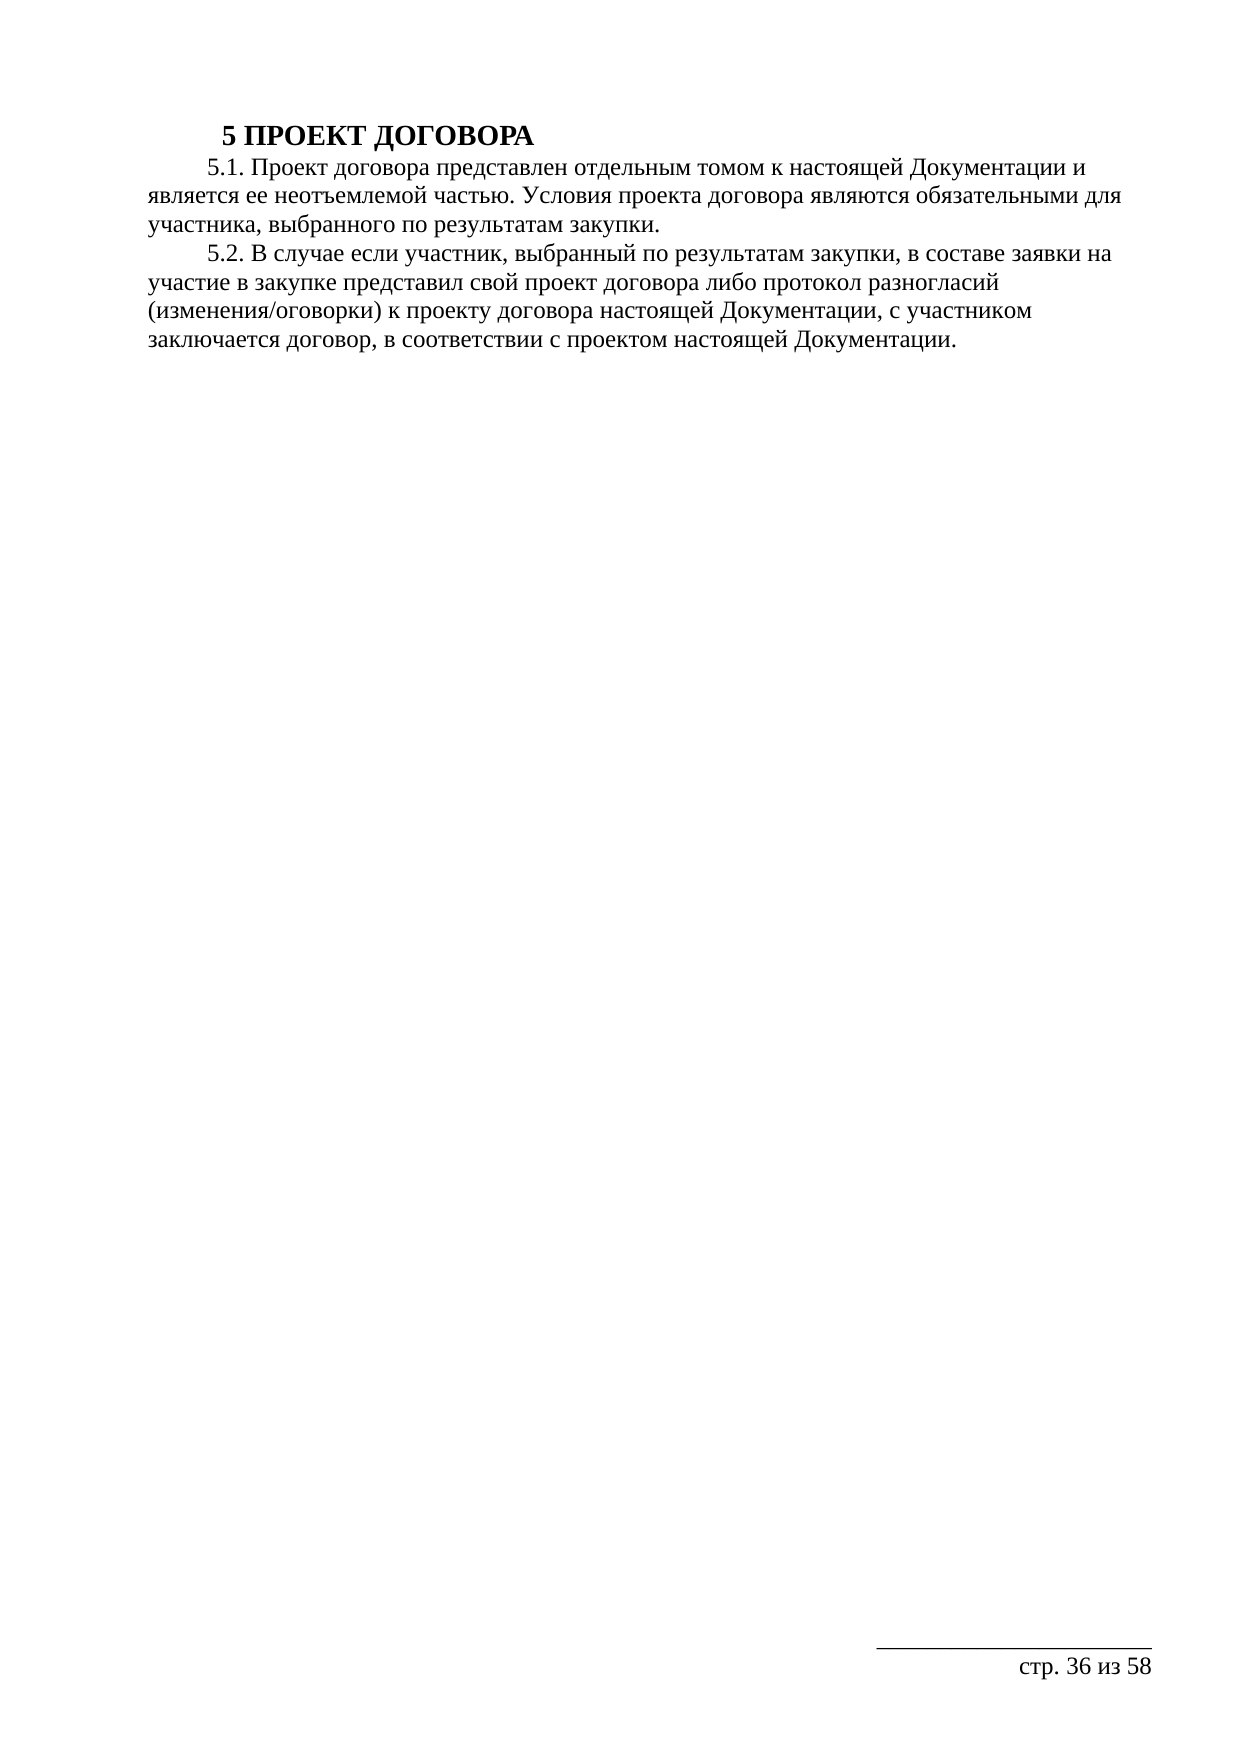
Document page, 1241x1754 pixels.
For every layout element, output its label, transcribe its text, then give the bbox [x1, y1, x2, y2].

text 5 ПРОЕКТ ДОГОВОРА [148, 118, 1152, 152]
text 5.1. Проект договора представлен отдельным томом к настоящей Документации и является ее неотъемлемой частью. Условия проекта договора являются обязательными для участника, выбранного по результатам закупки. [148, 152, 1152, 238]
text 5.2. В случае если участник, выбранный по результатам закупки, в составе заявки на участие в закупке представил свой проект договора либо протокол разногласий (изменения/оговорки) к проекту договора настоящей Документации, с участником заключается договор, в соответствии с проектом настоящей Документации. [148, 238, 1152, 353]
